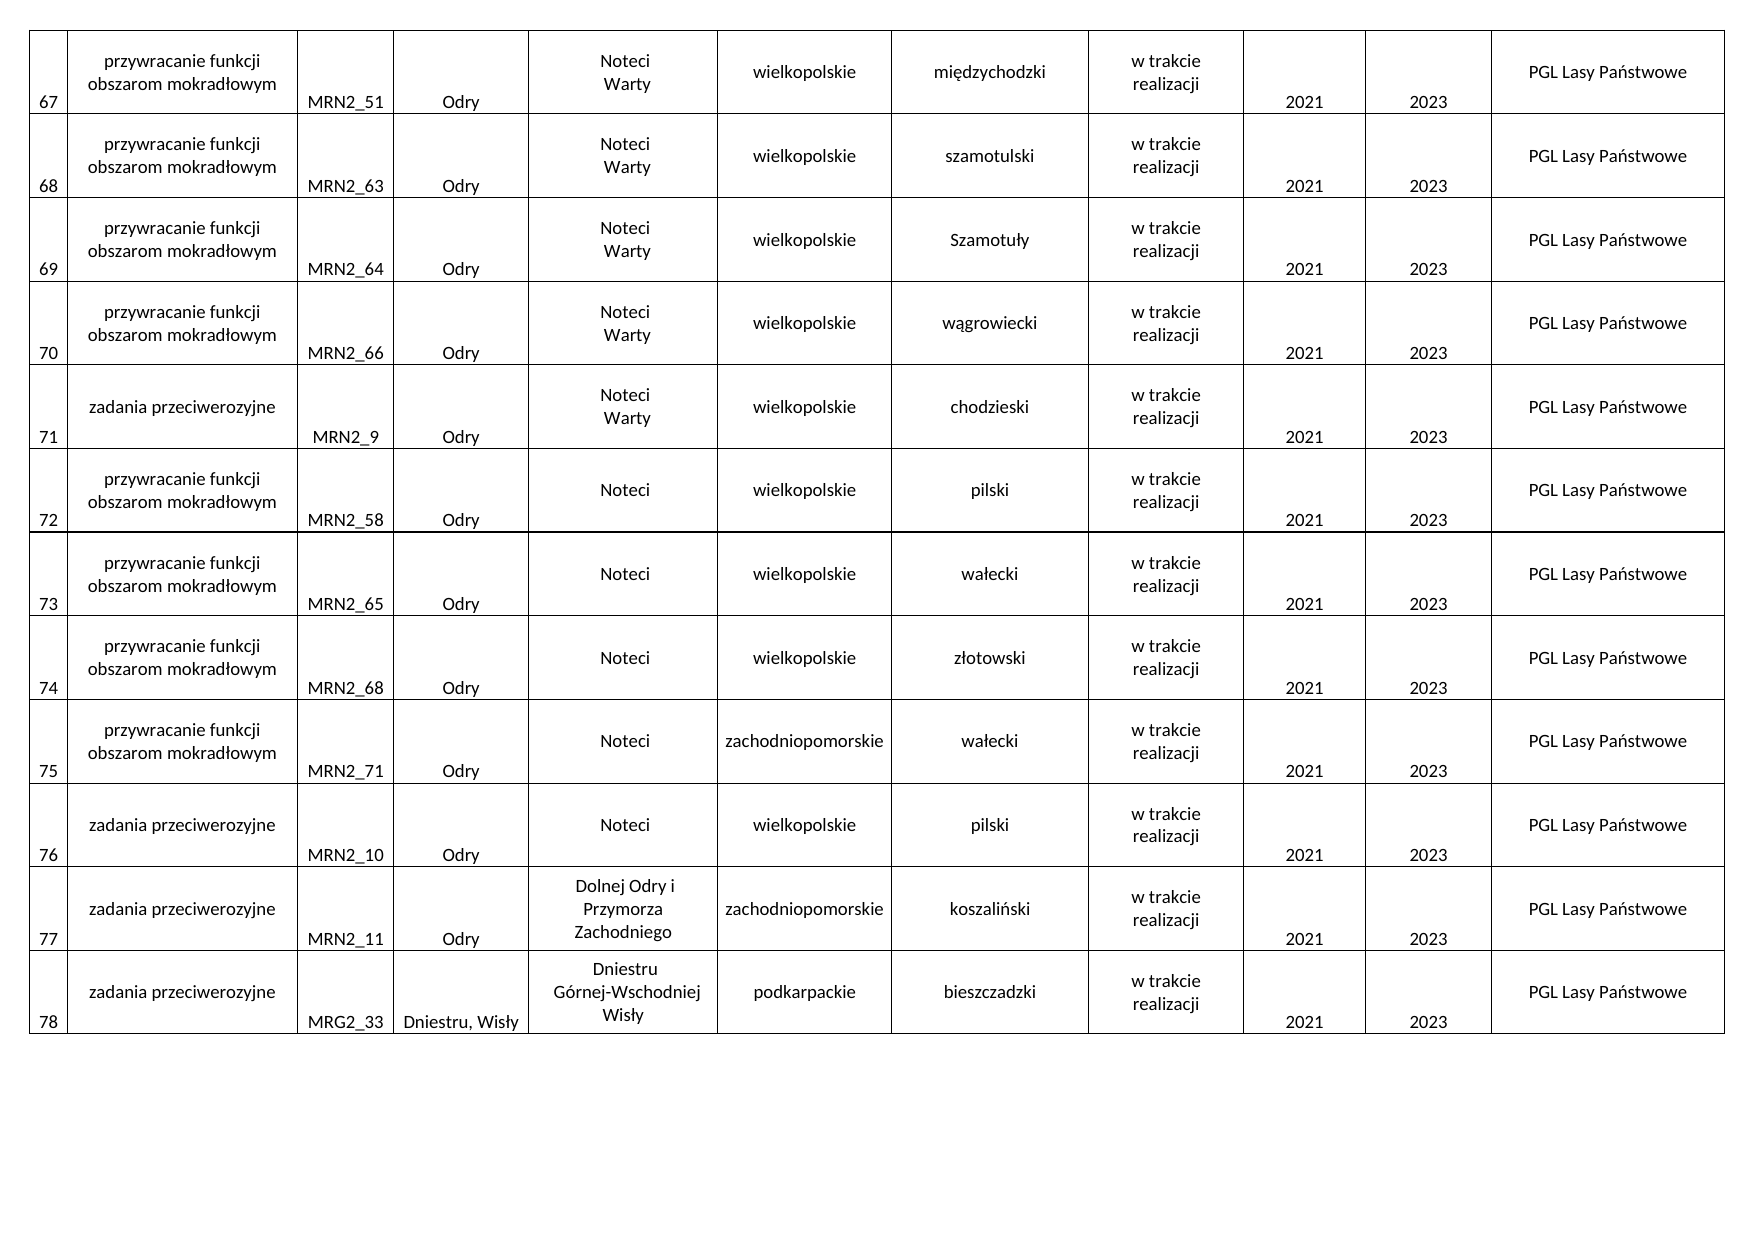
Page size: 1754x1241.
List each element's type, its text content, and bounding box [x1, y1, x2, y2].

table_cell w trakcie realizacji [1089, 198, 1243, 281]
table_cell PGL Lasy Państwowe [1492, 951, 1724, 1033]
table_cell podkarpackie [718, 951, 891, 1033]
table_cell 2023 [1366, 198, 1491, 281]
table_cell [68, 114, 297, 197]
table_cell przywracanie funkcji obszarom mokradłowym [68, 616, 297, 699]
table_cell wielkopolskie [718, 198, 891, 281]
table_cell 2021 [1244, 114, 1365, 197]
table_cell PGL Lasy Państwowe [1492, 784, 1724, 866]
table_cell zadania przeciwerozyjne [68, 784, 297, 866]
table_cell pilski [892, 449, 1088, 531]
table_cell Noteci Warty [529, 282, 717, 364]
table_cell zachodniopomorskie [718, 700, 891, 782]
table_cell Odry [394, 616, 528, 699]
table_cell 2021 [1244, 449, 1365, 531]
table_cell Odry [394, 282, 528, 364]
table_cell przywracanie funkcji obszarom mokradłowym [68, 700, 297, 782]
table_cell 78 [30, 951, 67, 1033]
table_cell 2023 [1366, 784, 1491, 866]
table_cell 2021 [1244, 951, 1365, 1033]
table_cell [68, 31, 297, 113]
table_cell Odry [394, 533, 528, 615]
table_cell wielkopolskie [718, 616, 891, 699]
table_cell wielkopolskie [718, 449, 891, 531]
table_cell międzychodzki [892, 31, 1088, 113]
table_cell Odry [394, 114, 528, 197]
table_cell wielkopolskie [718, 365, 891, 448]
table_cell wielkopolskie [718, 282, 891, 364]
table_cell 77 [30, 867, 67, 950]
table_cell MRN2_58 [298, 449, 393, 531]
table_cell 2021 [1244, 31, 1365, 113]
table_cell zachodniopomorskie [718, 867, 891, 950]
table_cell MRN2_51 [298, 31, 393, 113]
table_cell Dniestru Górnej-Wschodniej Wisły [529, 951, 717, 1033]
table_cell MRN2_71 [298, 700, 393, 782]
table_cell Noteci Warty [529, 114, 717, 197]
table_cell PGL Lasy Państwowe [1492, 867, 1724, 950]
table_cell Odry [394, 784, 528, 866]
table_cell 75 [30, 700, 67, 782]
table_cell w trakcie realizacji [1089, 616, 1243, 699]
table_cell 2021 [1244, 282, 1365, 364]
table_cell 67 [30, 31, 67, 113]
table_cell 2021 [1244, 700, 1365, 782]
table_cell PGL Lasy Państwowe [1492, 114, 1724, 197]
table_cell 2021 [1244, 867, 1365, 950]
table_cell MRN2_9 [298, 365, 393, 448]
table_cell przywracanie funkcji obszarom mokradłowym [68, 198, 297, 281]
table_cell 2023 [1366, 867, 1491, 950]
table_cell PGL Lasy Państwowe [1492, 616, 1724, 699]
table_cell przywracanie funkcji obszarom mokradłowym [68, 533, 297, 615]
table_cell w trakcie realizacji [1089, 533, 1243, 615]
table_cell MRN2_11 [298, 867, 393, 950]
table_cell Noteci [529, 449, 717, 531]
table_cell Odry [394, 198, 528, 281]
table_cell wałecki [892, 700, 1088, 782]
table_cell Noteci Warty [529, 365, 717, 448]
table_cell 73 [30, 533, 67, 615]
table_cell 2021 [1244, 784, 1365, 866]
table_cell 69 [30, 198, 67, 281]
table_cell PGL Lasy Państwowe [1492, 533, 1724, 615]
table_cell 2021 [1244, 533, 1365, 615]
table_cell MRN2_10 [298, 784, 393, 866]
table_cell Noteci [529, 533, 717, 615]
table_cell 2023 [1366, 365, 1491, 448]
table_cell 70 [30, 282, 67, 364]
table_cell 2023 [1366, 114, 1491, 197]
table_cell chodzieski [892, 365, 1088, 448]
table_cell przywracanie funkcji obszarom mokradłowym [68, 282, 297, 364]
table_cell wielkopolskie [718, 784, 891, 866]
table_cell PGL Lasy Państwowe [1492, 31, 1724, 113]
table_cell wałecki [892, 533, 1088, 615]
table_cell MRG2_33 [298, 951, 393, 1033]
table_cell Noteci [529, 700, 717, 782]
table_cell 72 [30, 449, 67, 531]
table_cell zadania przeciwerozyjne [68, 365, 297, 448]
table_cell wielkopolskie [718, 533, 891, 615]
table_cell wielkopolskie [718, 31, 891, 113]
table_cell Noteci Warty [529, 198, 717, 281]
table_cell 2023 [1366, 951, 1491, 1033]
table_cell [1089, 31, 1243, 113]
table_cell MRN2_65 [298, 533, 393, 615]
table_cell Dolnej Odry i Przymorza Zachodniego [529, 867, 717, 950]
table_cell 2023 [1366, 449, 1491, 531]
table_cell 2021 [1244, 365, 1365, 448]
table_cell w trakcie realizacji [1089, 700, 1243, 782]
table_cell Dniestru, Wisły [394, 951, 528, 1033]
table_cell w trakcie realizacji [1089, 784, 1243, 866]
table_cell 2023 [1366, 616, 1491, 699]
table_cell PGL Lasy Państwowe [1492, 449, 1724, 531]
table_cell 2023 [1366, 31, 1491, 113]
table_cell 71 [30, 365, 67, 448]
table_cell PGL Lasy Państwowe [1492, 700, 1724, 782]
table_cell wielkopolskie [718, 114, 891, 197]
table_cell Odry [394, 867, 528, 950]
table_cell PGL Lasy Państwowe [1492, 282, 1724, 364]
table_cell MRN2_63 [298, 114, 393, 197]
table_cell w trakcie realizacji [1089, 449, 1243, 531]
table_cell 2023 [1366, 700, 1491, 782]
table_cell pilski [892, 784, 1088, 866]
table_cell Noteci [529, 616, 717, 699]
table_cell szamotulski [892, 114, 1088, 197]
table_cell 2023 [1366, 533, 1491, 615]
table_cell przywracanie funkcji obszarom mokradłowym [68, 449, 297, 531]
table_cell Odry [394, 31, 528, 113]
table_cell koszaliński [892, 867, 1088, 950]
table_cell zadania przeciwerozyjne [68, 951, 297, 1033]
table_cell Odry [394, 449, 528, 531]
table_cell 2023 [1366, 282, 1491, 364]
table_cell Szamotuły [892, 198, 1088, 281]
table_cell bieszczadzki [892, 951, 1088, 1033]
table_cell 68 [30, 114, 67, 197]
table_cell Odry [394, 700, 528, 782]
table_cell w trakcie realizacji [1089, 114, 1243, 197]
table_cell zadania przeciwerozyjne [68, 867, 297, 950]
table_cell Noteci [529, 784, 717, 866]
table_cell MRN2_68 [298, 616, 393, 699]
table_cell wągrowiecki [892, 282, 1088, 364]
table_cell 76 [30, 784, 67, 866]
table_cell 2021 [1244, 616, 1365, 699]
table_cell PGL Lasy Państwowe [1492, 365, 1724, 448]
table_cell złotowski [892, 616, 1088, 699]
table_cell Noteci Warty [529, 31, 717, 113]
table_cell MRN2_66 [298, 282, 393, 364]
table_cell MRN2_64 [298, 198, 393, 281]
table_cell 74 [30, 616, 67, 699]
table_cell Odry [394, 365, 528, 448]
table_cell PGL Lasy Państwowe [1492, 198, 1724, 281]
table_cell w trakcie realizacji [1089, 867, 1243, 950]
table_cell w trakcie realizacji [1089, 365, 1243, 448]
table_cell w trakcie realizacji [1089, 951, 1243, 1033]
table_cell w trakcie realizacji [1089, 282, 1243, 364]
table_cell 2021 [1244, 198, 1365, 281]
